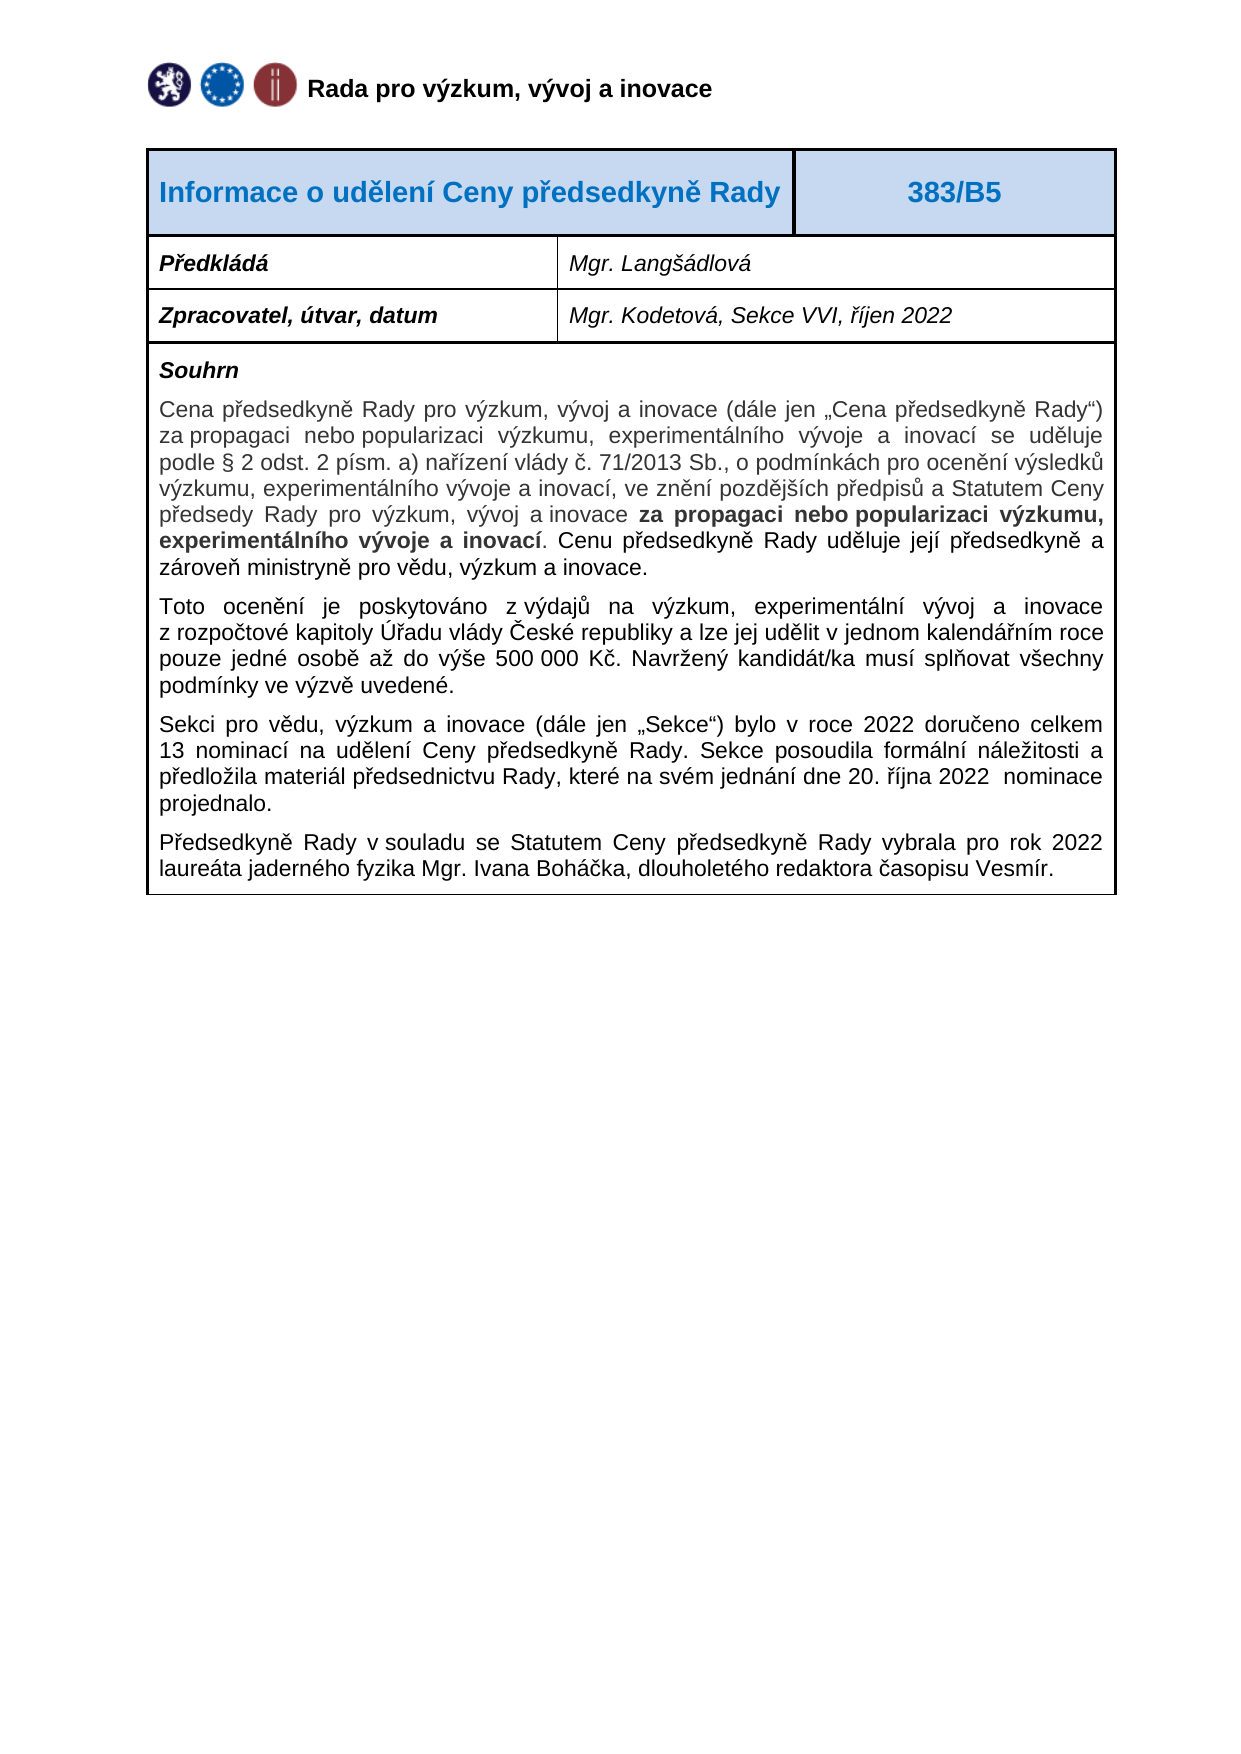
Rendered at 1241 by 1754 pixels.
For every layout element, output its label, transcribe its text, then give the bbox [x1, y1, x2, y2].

picture [147, 62, 298, 108]
table_cell Mgr. Langšádlová [558, 237, 1114, 288]
table_header 383/B5 [796, 151, 1114, 234]
table_cell Zpracovatel, útvar, datum [149, 290, 557, 341]
table_cell Mgr. Kodetová, Sekce VVI, říjen 2022 [558, 290, 1114, 341]
table_cell Předkládá [149, 237, 557, 288]
table_header Informace o udělení Ceny předsedkyně Rady [149, 151, 792, 234]
table_cell Souhrn Cena předsedkyně Rady pro výzkum, vývoj a inovace (dále jen „Cena předsedkyně Rady“) za propagaci nebo popularizaci výzkumu, experimentálního vývoje a inovací se uděluje podle § 2 odst. 2 písm. a) nařízení vlády č. 71/2013 Sb., o podmínkách pro ocenění výsledků výzkumu, experimentálního vývoje a inovací, ve znění pozdějších předpisů a Statutem Ceny předsedy Rady pro výzkum, vývoj a inovace za propagaci nebo popularizaci výzkumu, experimentálního vývoje a inovací. Cenu předsedkyně Rady uděluje její předsedkyně a zároveň ministryně pro vědu, výzkum a inovace. Toto ocenění je poskytováno z výdajů na výzkum, experimentální vývoj a inovace z rozpočtové kapitoly Úřadu vlády České republiky a lze jej udělit v jednom kalendářním roce pouze jedné osobě až do výše 500 000 Kč. Navržený kandidát/ka musí splňovat všechny podmínky ve výzvě uvedené. Sekci pro vědu, výzkum a inovace (dále jen „Sekce“) bylo v roce 2022 doručeno celkem 13 nominací na udělení Ceny předsedkyně Rady. Sekce posoudila formální náležitosti a předložila materiál předsednictvu Rady, které na svém jednání dne 20. října 2022 nominace projednalo. Předsedkyně Rady v souladu se Statutem Ceny předsedkyně Rady vybrala pro rok 2022 laureáta jaderného fyzika Mgr. Ivana Boháčka, dlouholetého redaktora časopisu Vesmír. [149, 344, 1114, 894]
